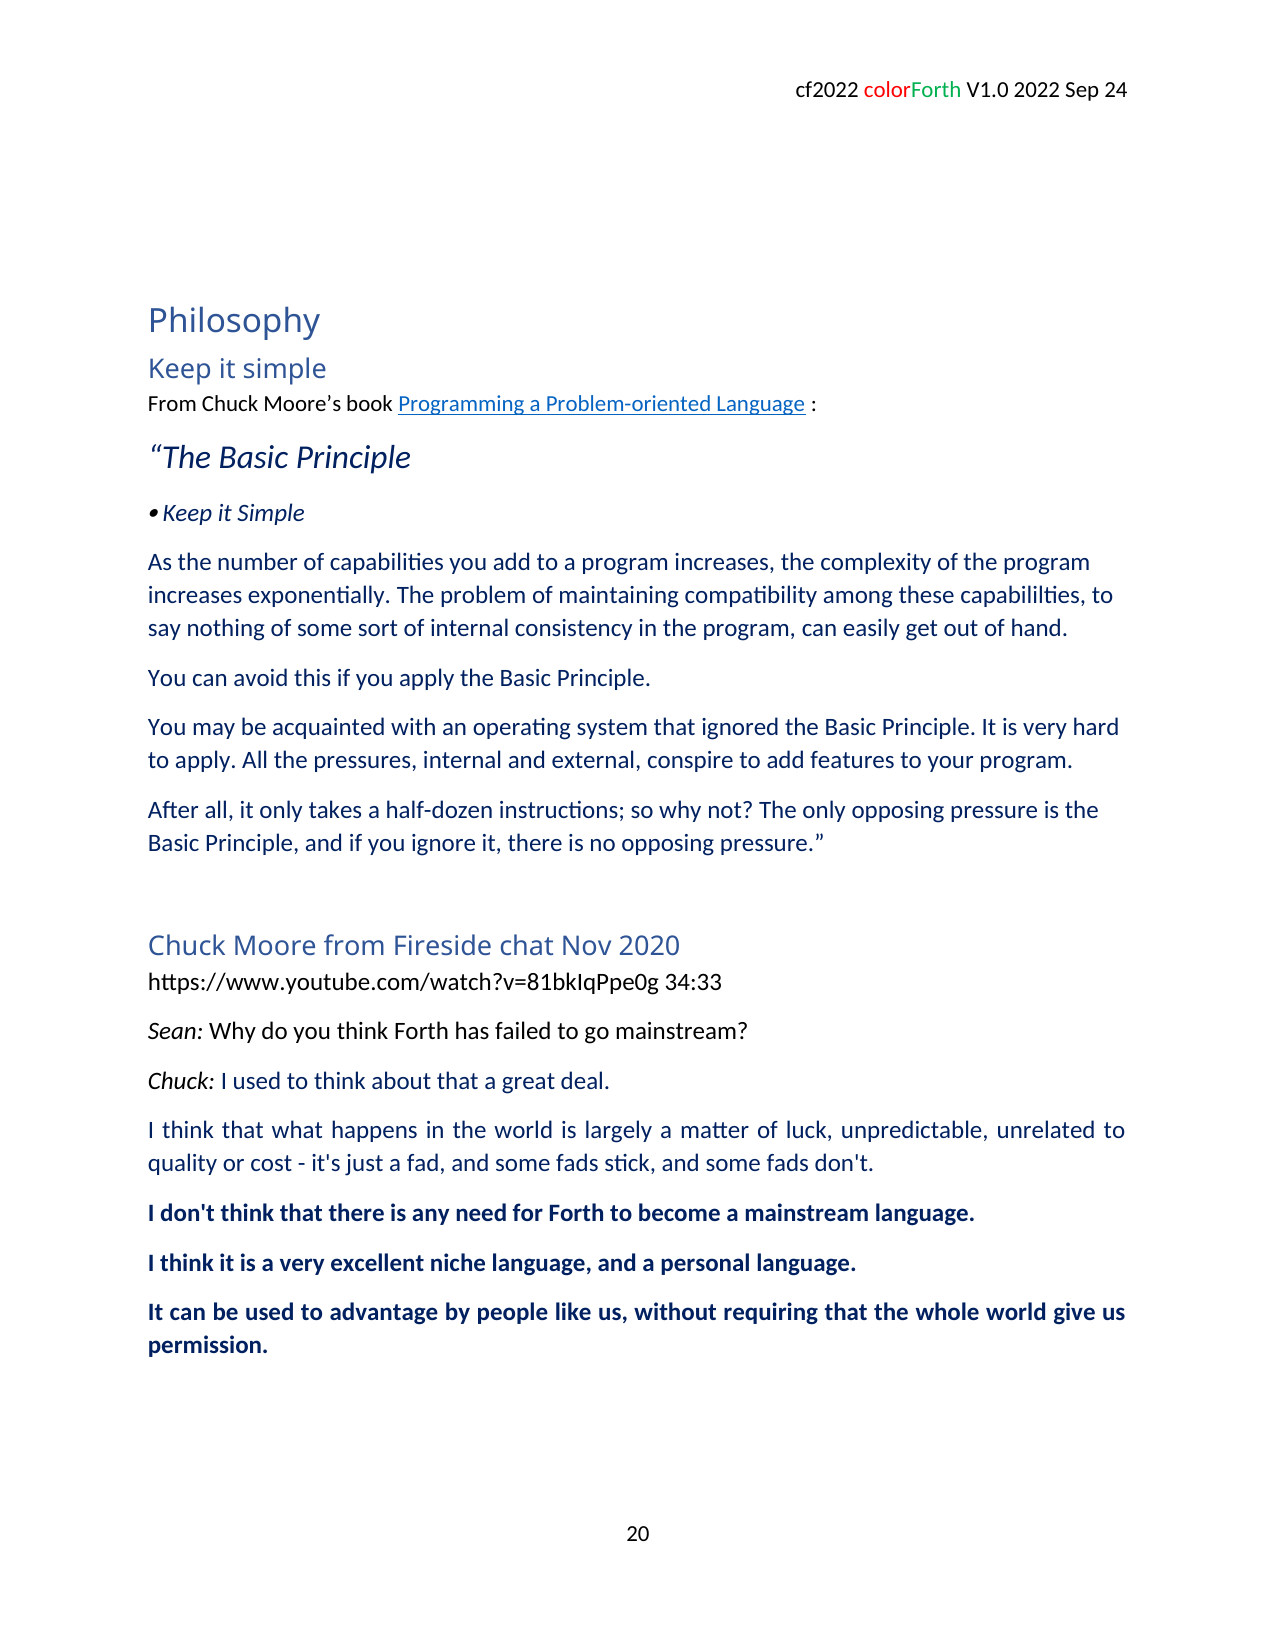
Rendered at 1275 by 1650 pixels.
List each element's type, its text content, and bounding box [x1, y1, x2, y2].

text You may be acquainted with an operating system that ignored the Basic Principle. It is very hard to apply. All the pressures, internal and external, conspire to add features to your program. [148, 712, 1127, 775]
subtitle Keep it simple [148, 350, 1127, 387]
text Chuck: I used to think about that a great deal. [148, 1065, 1127, 1096]
text As the number of capabilities you add to a program increases, the complexity of the program increases exponentially. The problem of maintaining compatibility among these capabililties, to say nothing of some sort of internal consistency in the program, can easily get out of hand. [148, 547, 1127, 643]
text I think that what happens in the world is largely a matter of luck, unpredictable, unrelated to quality or cost - it's just a fad, and some fads stick, and some fads don't. [148, 1115, 1127, 1178]
text I think it is a very excellent niche language, and a personal language. [148, 1247, 1127, 1277]
text Keep it Simple [148, 497, 1127, 527]
text From Chuck Moore’s book Programming a Problem-oriented Language : [148, 389, 1127, 417]
text After all, it only takes a half-dozen instructions; so why not? The only opposing pressure is the Basic Principle, and if you ignore it, there is no opposing pressure.” [148, 794, 1127, 857]
subtitle Chuck Moore from Fireside chat Nov 2020 [148, 926, 1127, 963]
text Sean: Why do you think Forth has failed to go mainstream? [148, 1016, 1127, 1046]
text You can avoid this if you apply the Basic Principle. [148, 662, 1127, 692]
subtitle Philosophy [148, 297, 1127, 342]
text “The Basic Principle [148, 436, 1127, 477]
text It can be used to advantage by people like us, without requiring that the whole world give us permission. [148, 1296, 1127, 1360]
text https://www.youtube.com/watch?v=81bkIqPpe0g 34:33 [148, 966, 1127, 996]
text I don't think that there is any need for Forth to become a mainstream language. [148, 1197, 1127, 1228]
